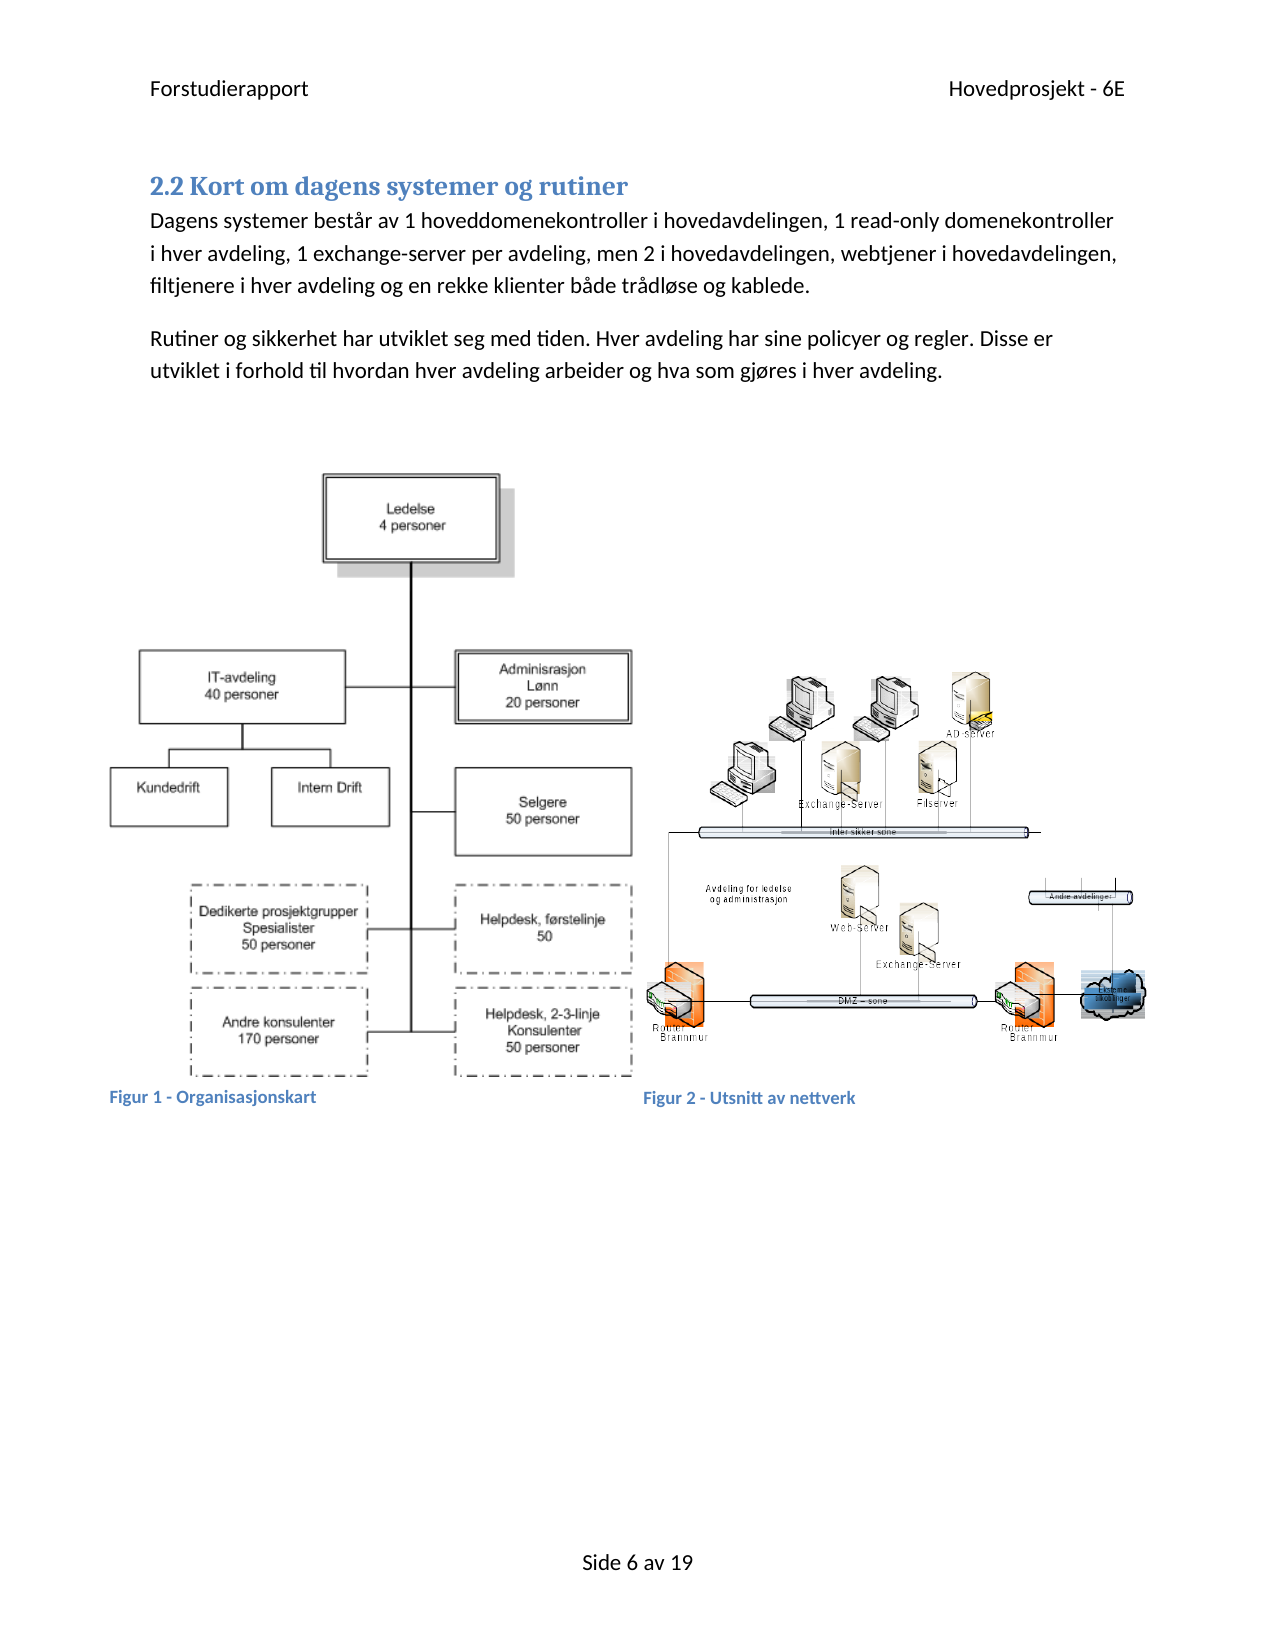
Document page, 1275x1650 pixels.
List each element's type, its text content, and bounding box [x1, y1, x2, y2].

picture [109, 473, 633, 1077]
text Dagens systemer består av 1 hoveddomenekontroller i hovedavdelingen, 1 read-only domenekontroller i hver avdeling, 1 exchange-server per avdeling, men 2 i hovedavdelingen, webtjener i hovedavdelingen, filtjenere i hver avdeling og en rekke klienter både trådløse og kablede. [150, 207, 1125, 299]
subtitle 2.2 Kort om dagens systemer og rutiner [150, 171, 1125, 202]
text Rutiner og sikkerhet har utviklet seg med tiden. Hver avdeling har sine policyer og regler. Disse er utviklet i forhold til hvordan hver avdeling arbeider og hva som gjøres i hver avdeling. [150, 324, 1125, 384]
